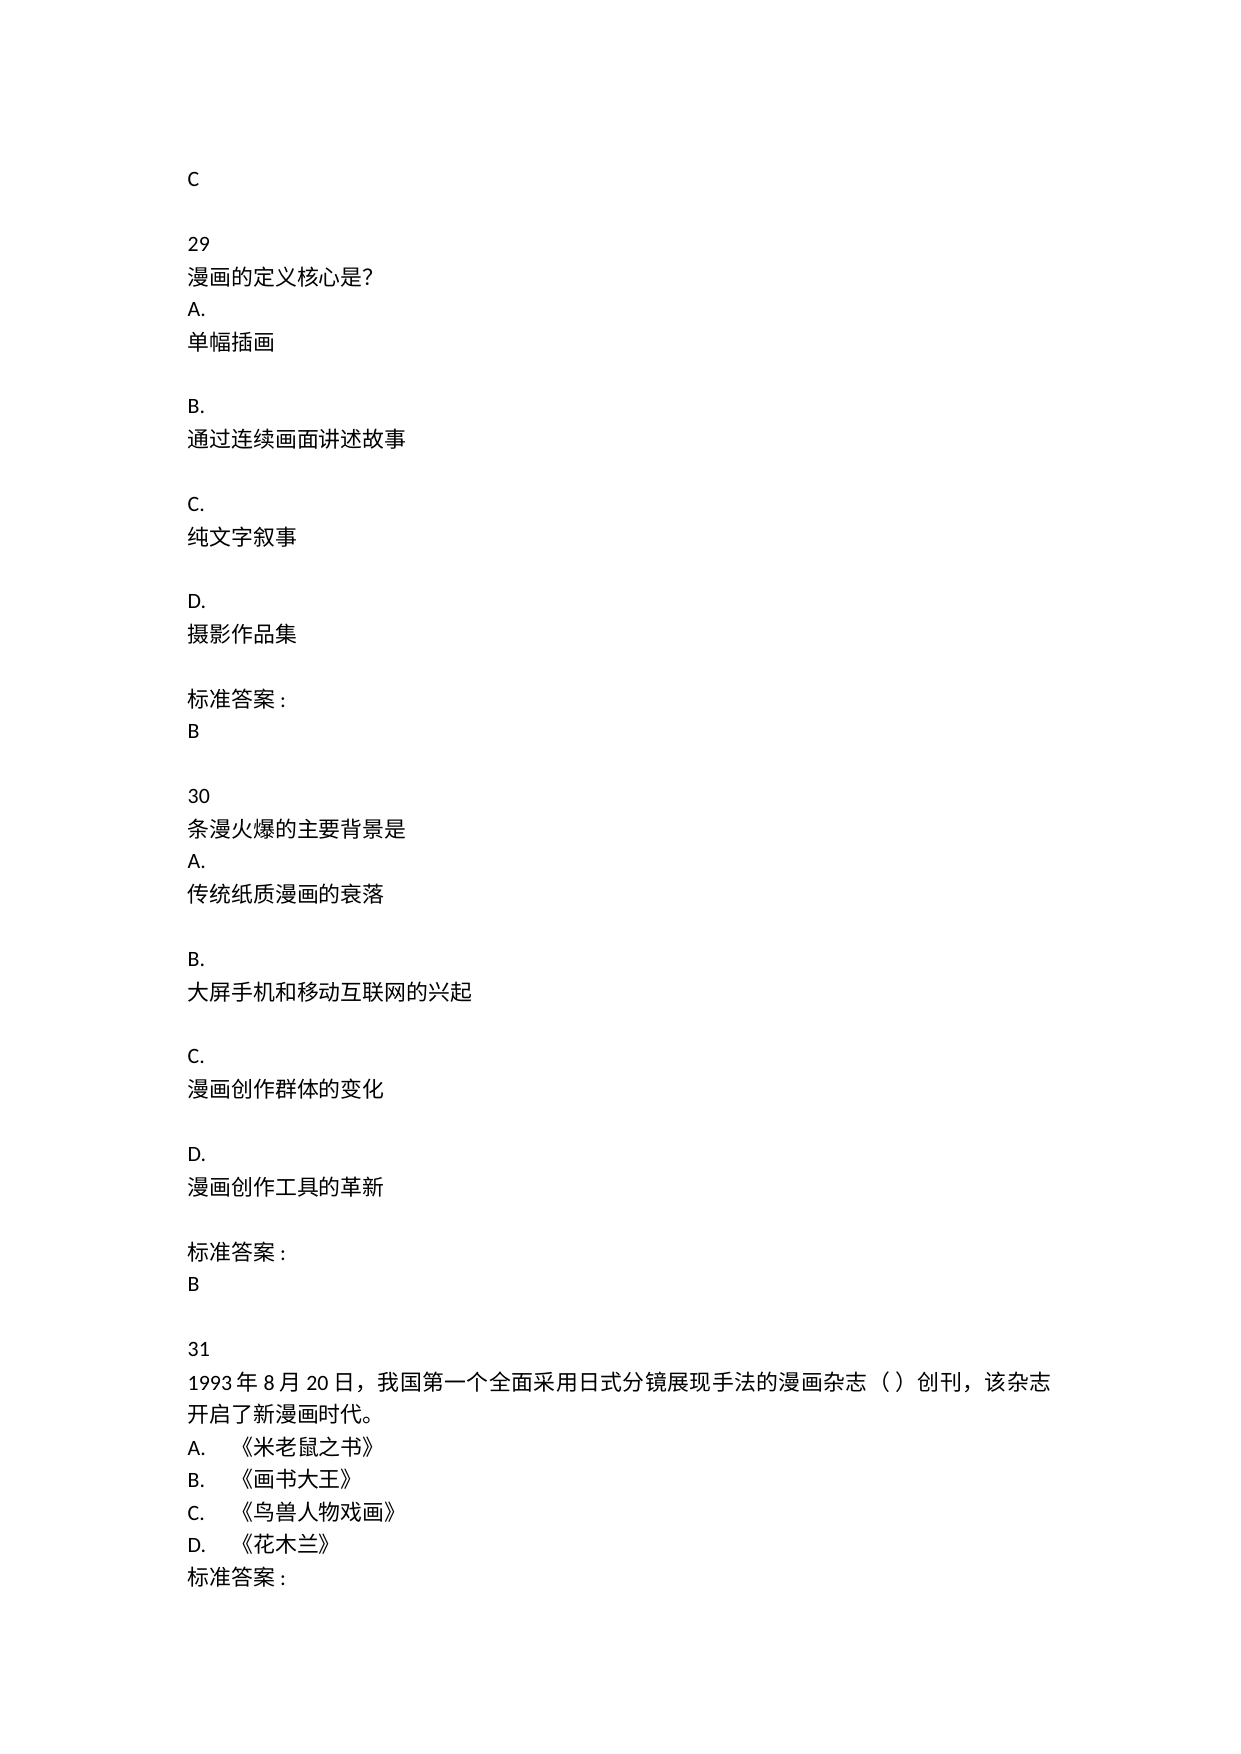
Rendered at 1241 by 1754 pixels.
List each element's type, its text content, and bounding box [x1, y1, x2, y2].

text B. [187, 942, 1053, 974]
text B. [187, 389, 1053, 422]
text A. 《米老鼠之书》 [187, 1429, 1053, 1462]
text 1993年8月20日，我国第一个全面采用日式分镜展现手法的漫画杂志（ ）创刊，该杂志开启了新漫画时代。 [187, 1364, 1053, 1429]
text 漫画创作群体的变化 [187, 1072, 1053, 1104]
text A. [187, 292, 1053, 324]
text C [187, 162, 1053, 194]
text 漫画的定义核心是？ [187, 259, 1053, 292]
text 漫画创作工具的革新 [187, 1169, 1053, 1202]
text 标准答案 : [187, 682, 1053, 714]
text 条漫火爆的主要背景是 [187, 812, 1053, 844]
text 单幅插画 [187, 324, 1053, 357]
text C. 《鸟兽人物戏画》 [187, 1494, 1053, 1527]
text D. 《花木兰》 [187, 1527, 1053, 1559]
text 纯文字叙事 [187, 519, 1053, 552]
text B [187, 714, 1053, 747]
text D. [187, 1137, 1053, 1169]
text 传统纸质漫画的衰落 [187, 877, 1053, 909]
text C. [187, 1039, 1053, 1072]
text C. [187, 487, 1053, 519]
text B [187, 1267, 1053, 1299]
text A. [187, 844, 1053, 877]
text 通过连续画面讲述故事 [187, 422, 1053, 454]
text 31 [187, 1332, 1053, 1364]
text 大屏手机和移动互联网的兴起 [187, 974, 1053, 1007]
text 摄影作品集 [187, 617, 1053, 649]
text B. 《画书大王》 [187, 1462, 1053, 1494]
text 标准答案 : [187, 1234, 1053, 1267]
text 30 [187, 779, 1053, 812]
text 标准答案 : [187, 1559, 1053, 1592]
text 29 [187, 227, 1053, 259]
text D. [187, 584, 1053, 617]
